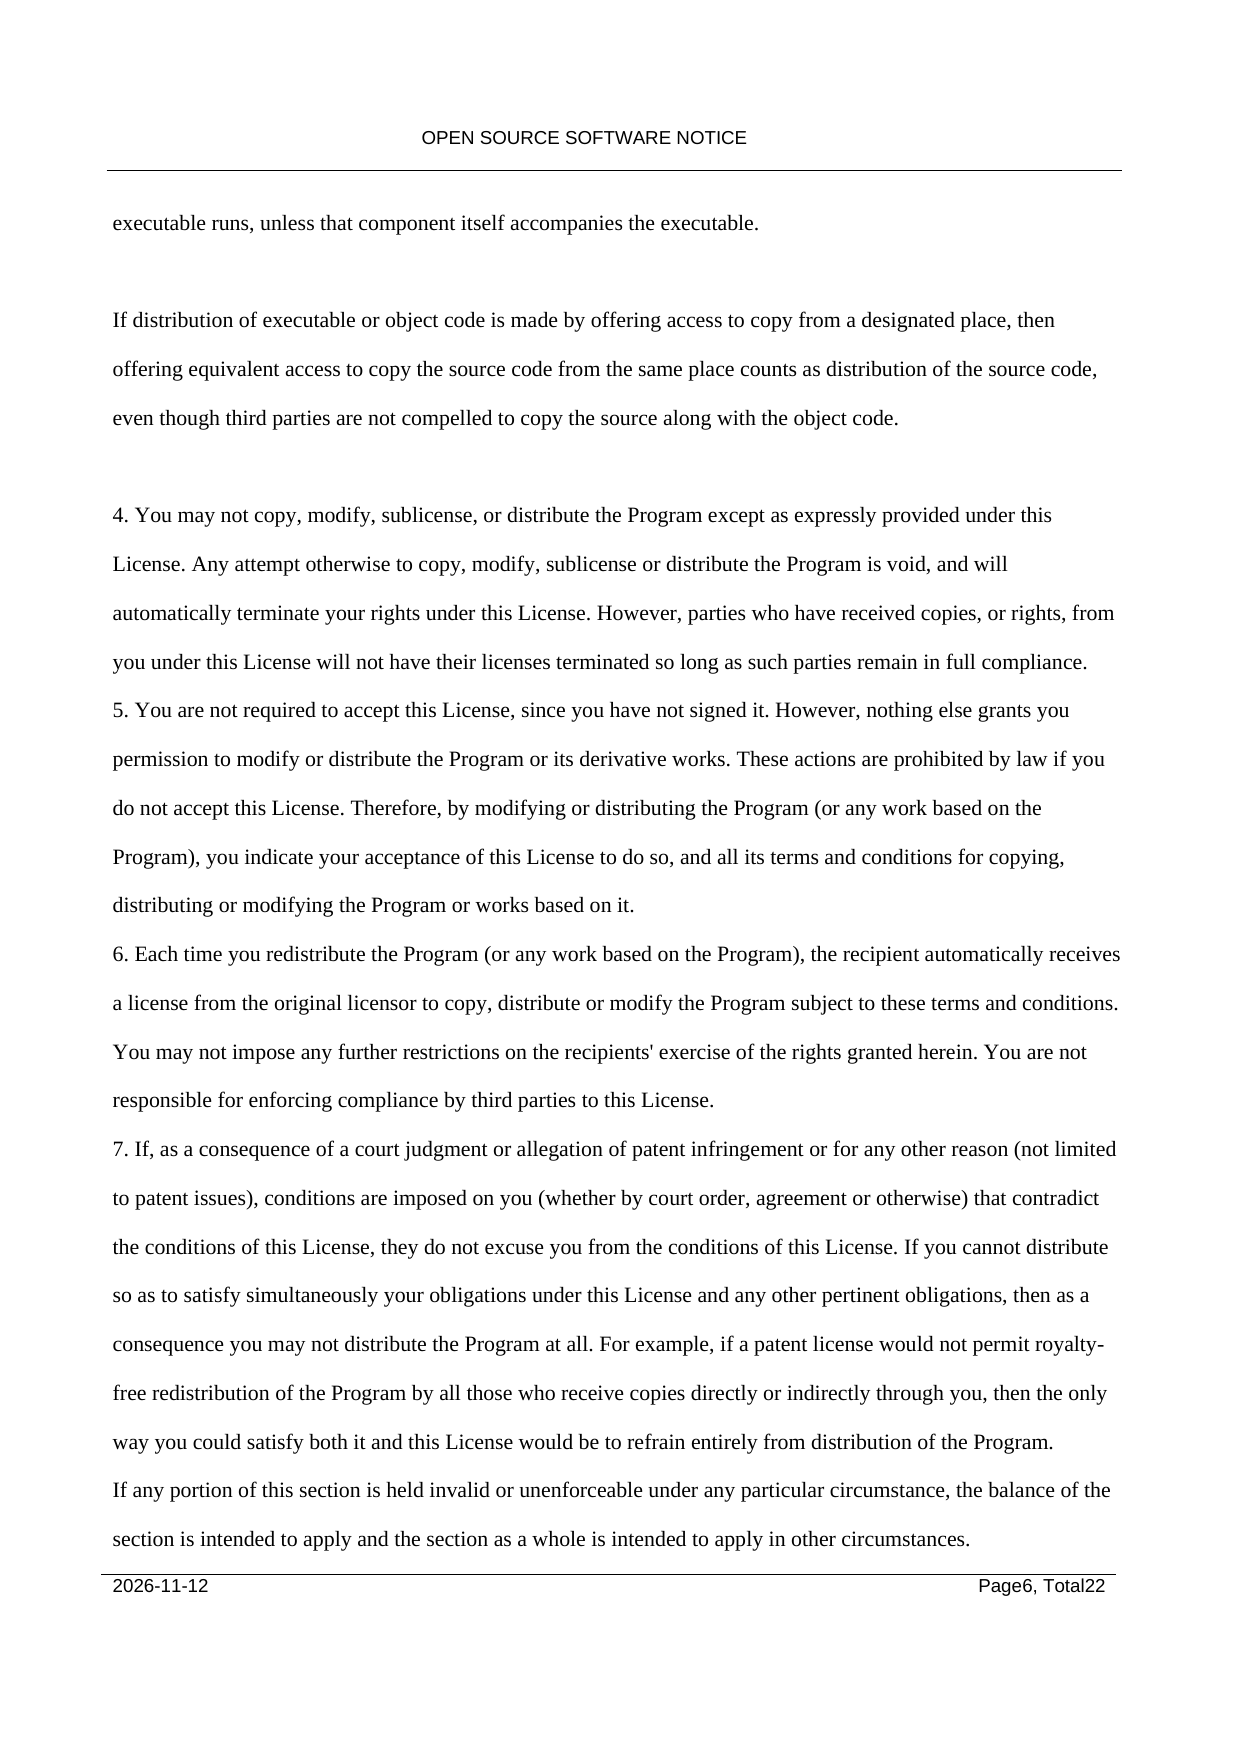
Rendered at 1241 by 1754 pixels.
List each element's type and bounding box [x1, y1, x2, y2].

text [112, 206, 1128, 1555]
